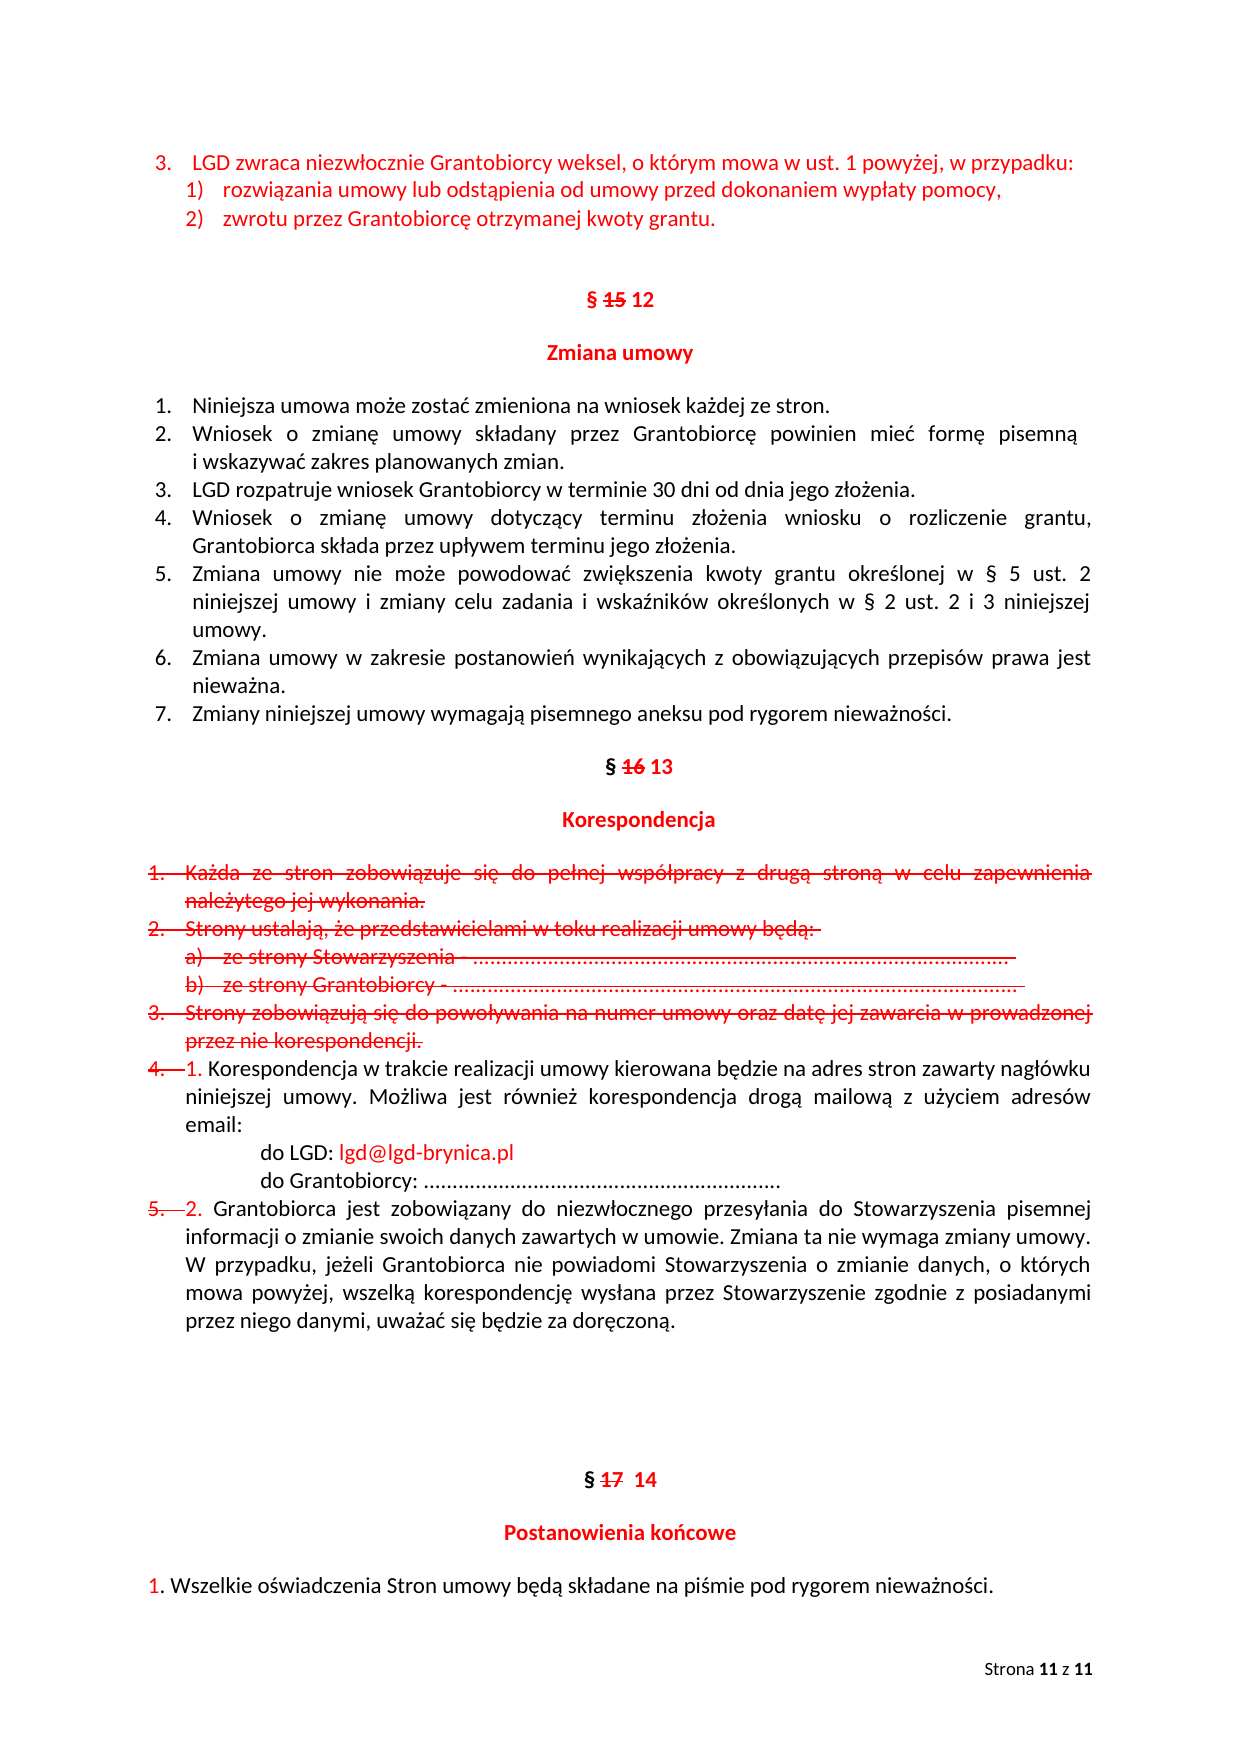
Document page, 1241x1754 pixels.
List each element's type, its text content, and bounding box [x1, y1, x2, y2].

list Wniosek o zmianę umowy dotyczący terminu złożenia wniosku o rozliczenie grantu, Grantobiorca składa przez upływem terminu jego złożenia. [154, 503, 1093, 559]
text Zmiana umowy [148, 338, 1093, 366]
list LGD zwraca niezwłocznie Grantobiorcy weksel, o którym mowa w ust. 1 powyżej, w przypadku: [154, 148, 1093, 176]
text § 17 14 [148, 1465, 1093, 1493]
list ze strony Stowarzyszenia - ............................................................................................. [185, 942, 1093, 970]
list Niniejsza umowa może zostać zmieniona na wniosek każdej ze stron. [154, 391, 1093, 419]
text 1. Wszelkie oświadczenia Stron umowy będą składane na piśmie pod rygorem nieważności. [148, 1571, 1093, 1599]
list Strony zobowiązują się do powoływania na numer umowy oraz datę jej zawarcia w prowadzonej przez nie korespondencji. [148, 998, 1093, 1013]
text Postanowienia końcowe [148, 1518, 1093, 1546]
list Strony zobowiązują się do powoływania na numer umowy oraz datę jej zawarcia w prowadzonej przez nie korespondencji. [148, 1015, 1093, 1054]
list zwrotu przez Grantobiorcę otrzymanej kwoty grantu. [185, 204, 1093, 232]
list Wniosek o zmianę umowy składany przez Grantobiorcę powinien mieć formę pisemną i wskazywać zakres planowanych zmian. [154, 419, 1093, 475]
list ze strony Grantobiorcy - .................................................................................................. [185, 970, 1093, 998]
text do Grantobiorcy: .............................................................. [148, 1166, 1093, 1194]
text Korespondencja [185, 805, 1093, 833]
list rozwiązania umowy lub odstąpienia od umowy przed dokonaniem wypłaty pomocy, [185, 176, 1093, 204]
text § 15 12 [148, 285, 1093, 313]
list Zmiany niniejszej umowy wymagają pisemnego aneksu pod rygorem nieważności. [154, 699, 1093, 727]
list Zmiana umowy nie może powodować zwiększenia kwoty grantu określonej w § 5 ust. 2 niniejszej umowy i zmiany celu zadania i wskaźników określonych w § 2 ust. 2 i 3 niniejszej umowy. [154, 559, 1093, 643]
list Każda ze stron zobowiązuje się do pełnej współpracy z drugą stroną w celu zapewnienia należytego jej wykonania. [148, 858, 1093, 914]
list Strony ustalają, że przedstawicielami w toku realizacji umowy będą: [148, 914, 1093, 942]
list LGD rozpatruje wniosek Grantobiorcy w terminie 30 dni od dnia jego złożenia. [154, 475, 1093, 503]
list Zmiana umowy w zakresie postanowień wynikających z obowiązujących przepisów prawa jest nieważna. [154, 643, 1093, 699]
list 1. Korespondencja w trakcie realizacji umowy kierowana będzie na adres stron zawarty nagłówku niniejszej umowy. Możliwa jest również korespondencja drogą mailową z użyciem adresów email: [148, 1054, 1093, 1138]
text do LGD: lgd@lgd-brynica.pl [148, 1138, 1093, 1166]
text § 16 13 [185, 752, 1093, 780]
list 2. Grantobiorca jest zobowiązany do niezwłocznego przesyłania do Stowarzyszenia pisemnej informacji o zmianie swoich danych zawartych w umowie. Zmiana ta nie wymaga zmiany umowy. W przypadku, jeżeli Grantobiorca nie powiadomi Stowarzyszenia o zmianie danych, o których mowa powyżej, wszelką korespondencję wysłana przez Stowarzyszenie zgodnie z posiadanymi przez niego danymi, uważać się będzie za doręczoną. [148, 1194, 1093, 1334]
